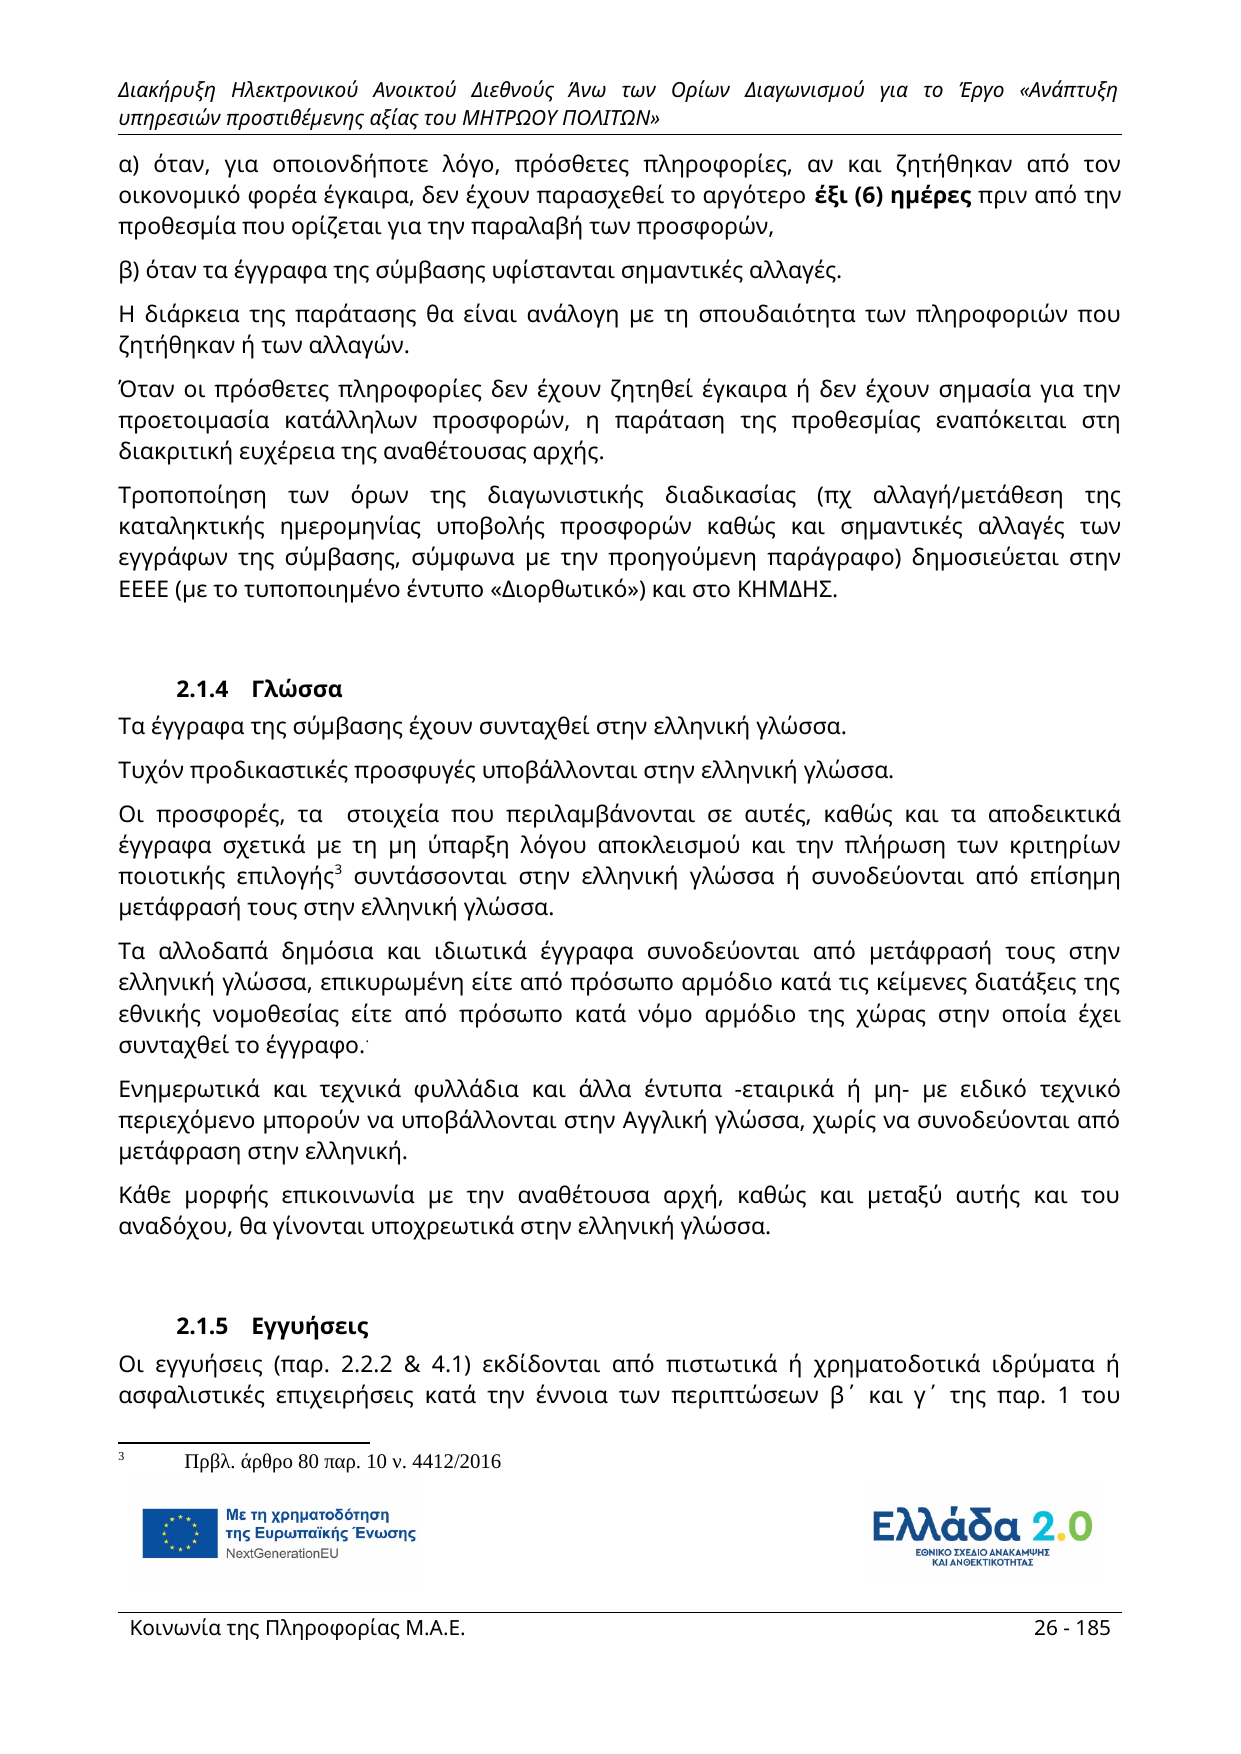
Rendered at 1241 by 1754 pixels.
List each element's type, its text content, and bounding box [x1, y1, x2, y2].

text Ενημερωτικά και τεχνικά φυλλάδια και άλλα έντυπα -εταιρικά ή μη- με ειδικό τεχνικό περιεχόμενο μπορούν να υποβάλλονται στην Αγγλική γλώσσα, χωρίς να συνοδεύονται από μετάφραση στην ελληνική. [118, 1072, 1122, 1166]
picture [869, 1481, 1101, 1583]
text Οι προσφορές, τα στοιχεία που περιλαμβάνονται σε αυτές, καθώς και τα αποδεικτικά έγγραφα σχετικά με τη μη ύπαρξη λόγου αποκλεισμού και την πλήρωση των κριτηρίων ποιοτικής επιλογής συντάσσονται στην ελληνική γλώσσα ή συνοδεύονται από επίσημη μετάφρασή τους στην ελληνική γλώσσα. [118, 797, 1122, 922]
text Τα έγγραφα της σύμβασης έχουν συνταχθεί στην ελληνική γλώσσα. [118, 710, 1122, 741]
text α) όταν, για οποιονδήποτε λόγο, πρόσθετες πληροφορίες, αν και ζητήθηκαν από τον οικονομικό φορέα έγκαιρα, δεν έχουν παρασχεθεί το αργότερο έξι (6) ημέρες πριν από την προθεσμία που ορίζεται για την παραλαβή των προσφορών, [118, 147, 1122, 241]
subtitle Γλώσσα [176, 672, 1122, 704]
picture [129, 1477, 422, 1587]
text β) όταν τα έγγραφα της σύμβασης υφίστανται σημαντικές αλλαγές. [118, 254, 1122, 285]
text Τυχόν προδικαστικές προσφυγές υποβάλλονται στην ελληνική γλώσσα. [118, 754, 1122, 785]
text Όταν οι πρόσθετες πληροφορίες δεν έχουν ζητηθεί έγκαιρα ή δεν έχουν σημασία για την προετοιμασία κατάλληλων προσφορών, η παράταση της προθεσμίας εναπόκειται στη διακριτική ευχέρεια της αναθέτουσας αρχής. [118, 372, 1122, 466]
text Τροποποίηση των όρων της διαγωνιστικής διαδικασίας (πχ αλλαγή/μετάθεση της καταληκτικής ημερομηνίας υποβολής προσφορών καθώς και σημαντικές αλλαγές των εγγράφων της σύμβασης, σύμφωνα με την προηγούμενη παράγραφο) δημοσιεύεται στην ΕΕΕΕ (με το τυποποιημένο έντυπο «Διορθωτικό») και στο ΚΗΜΔΗΣ. [118, 479, 1122, 604]
text Η διάρκεια της παράτασης θα είναι ανάλογη με τη σπουδαιότητα των πληροφοριών που ζητήθηκαν ή των αλλαγών. [118, 297, 1122, 360]
subtitle Εγγυήσεις [176, 1310, 1122, 1341]
text Κάθε μορφής επικοινωνία με την αναθέτουσα αρχή, καθώς και μεταξύ αυτής και του αναδόχου, θα γίνονται υποχρεωτικά στην ελληνική γλώσσα. [118, 1179, 1122, 1241]
text Τα αλλοδαπά δημόσια και ιδιωτικά έγγραφα συνοδεύονται από μετάφρασή τους στην ελληνική γλώσσα, επικυρωμένη είτε από πρόσωπο αρμόδιο κατά τις κείμενες διατάξεις της εθνικής νομοθεσίας είτε από πρόσωπο κατά νόμο αρμόδιο της χώρας στην οποία έχει συνταχθεί το έγγραφο.. [118, 935, 1122, 1060]
